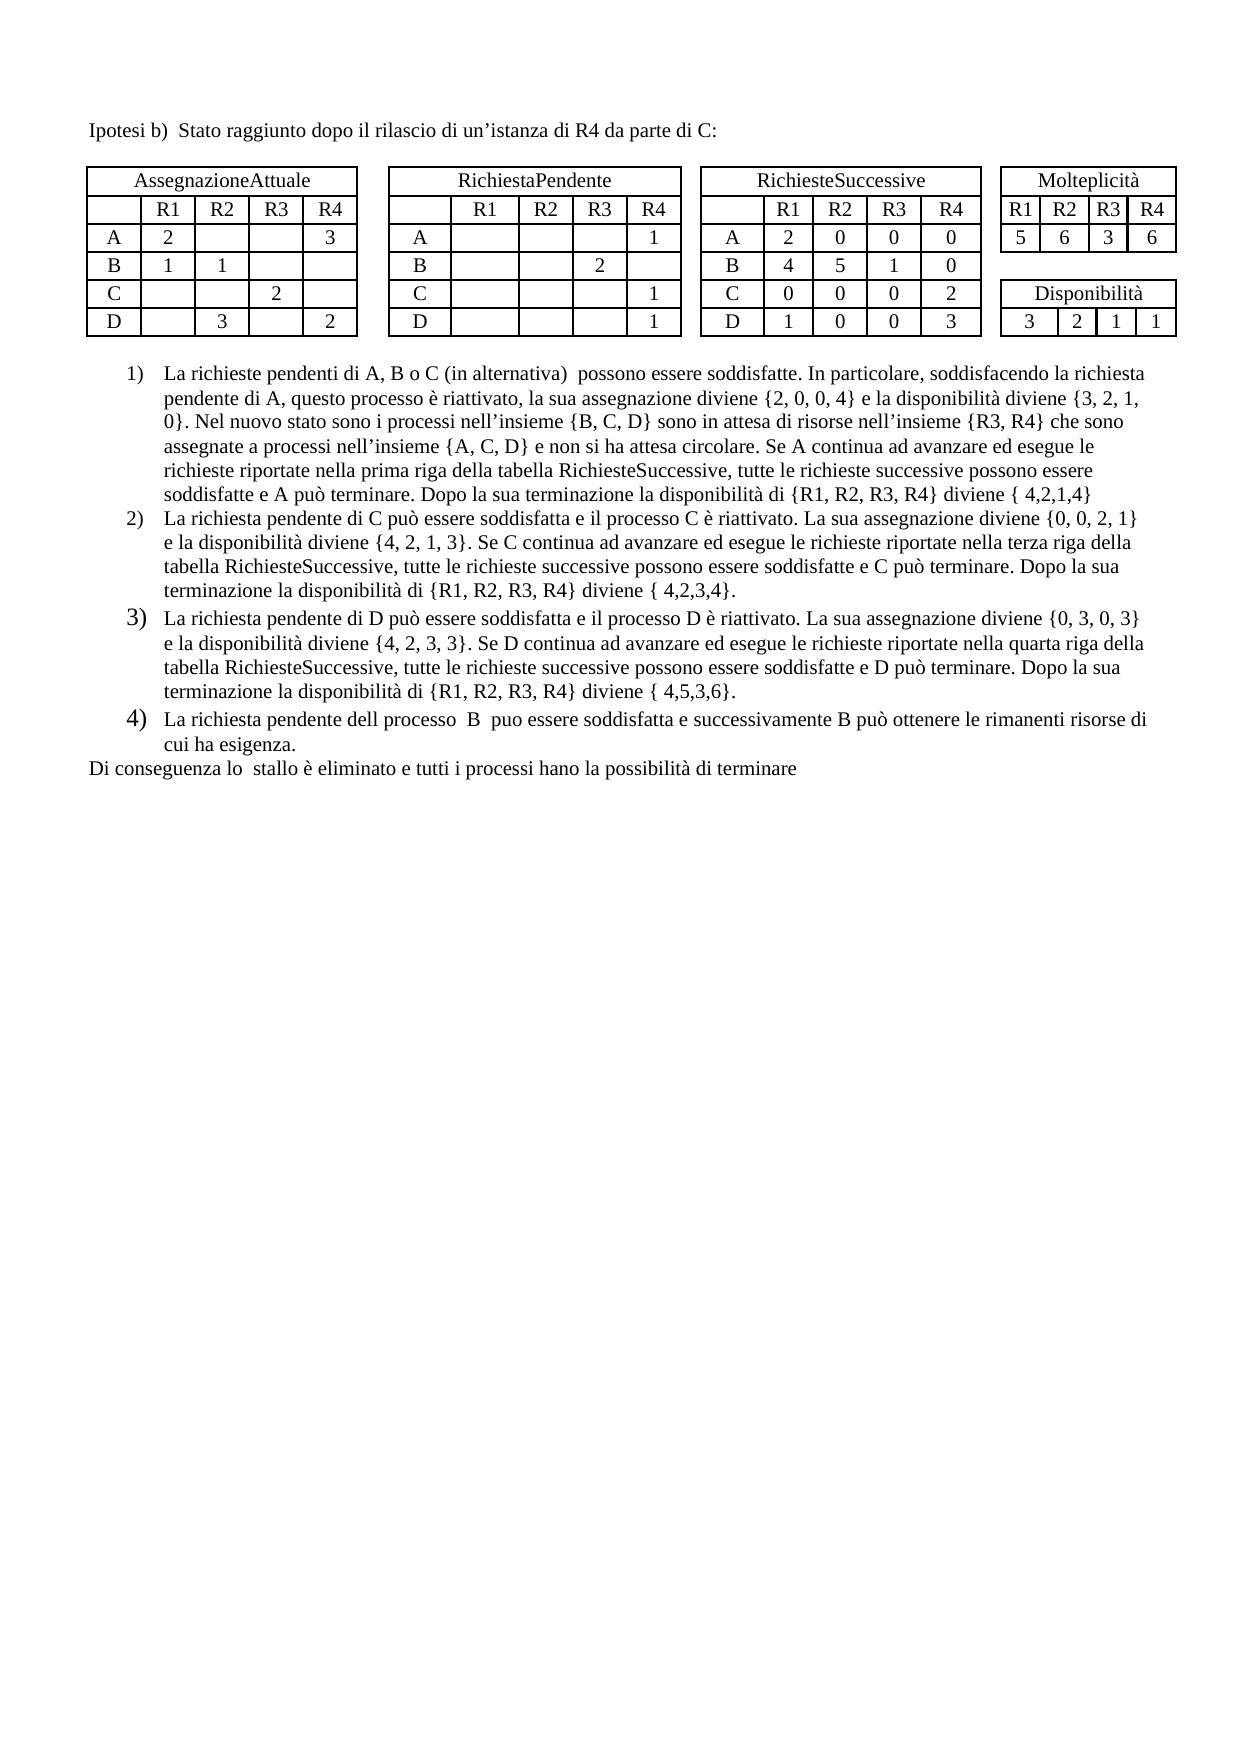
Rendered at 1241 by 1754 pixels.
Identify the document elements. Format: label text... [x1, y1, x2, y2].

list La richiesta pendente di C può essere soddisfatta e il processo C è riattivato. La sua assegnazione diviene {0, 0, 2, 1} e la disponibilità diviene {4, 2, 1, 3}. Se C continua ad avanzare ed esegue le richieste riportate nella terza riga della tabella RichiesteSuccessive, tutte le richieste successive possono essere soddisfatte e C può terminare. Dopo la sua terminazione la disponibilità di {R1, R2, R3, R4} diviene { 4,2,3,4}. [126, 506, 1152, 602]
table_cell [452, 309, 518, 335]
table_cell [702, 197, 763, 223]
table_cell R1 [765, 197, 812, 223]
table_cell R1 [1002, 197, 1039, 223]
table_cell [520, 225, 572, 251]
table_cell A [88, 225, 140, 251]
table_cell B [390, 253, 450, 279]
table_cell 3 [922, 309, 980, 335]
list La richiesta pendente dell processo B puo essere soddisfatta e successivamente B può ottenere le rimanenti risorse di cui ha esigenza. [126, 703, 1152, 756]
table_cell 1 [196, 253, 248, 279]
table_cell 0 [868, 309, 920, 335]
table_cell 0 [814, 309, 866, 335]
table_cell 1 [868, 253, 920, 279]
table_cell 2 [250, 281, 302, 307]
table_cell [520, 309, 572, 335]
table_cell 2 [304, 309, 356, 335]
table_cell [520, 253, 572, 279]
table_header [982, 166, 1000, 194]
table_cell [520, 281, 572, 307]
table_cell 2 [574, 253, 626, 279]
table_cell 1 [765, 309, 812, 335]
table_cell [982, 307, 1000, 335]
table_cell 0 [765, 281, 812, 307]
table_cell [250, 309, 302, 335]
table_cell [358, 307, 388, 335]
table_cell [452, 281, 518, 307]
table_header AssegnazioneAttuale [88, 168, 356, 194]
table_cell D [702, 309, 763, 335]
text Ipotesi b) Stato raggiunto dopo il rilascio di un’istanza di R4 da parte di C: [89, 118, 1152, 142]
table_cell C [88, 281, 140, 307]
table_cell R4 [1129, 197, 1175, 223]
table_cell D [88, 309, 140, 335]
table_cell [1089, 253, 1127, 279]
table_cell 6 [1041, 225, 1088, 251]
table_cell 3 [1002, 309, 1057, 335]
table_cell R2 [520, 197, 572, 223]
table_cell [1128, 253, 1176, 279]
table_cell [142, 281, 194, 307]
table_cell 2 [1059, 309, 1095, 335]
table_cell [304, 253, 356, 279]
table_cell R2 [814, 197, 866, 223]
table_cell R3 [250, 197, 302, 223]
table_cell 6 [1129, 225, 1175, 251]
table_cell [1001, 253, 1040, 279]
table_header [358, 166, 388, 194]
table_cell 1 [628, 309, 680, 335]
table_cell [682, 223, 700, 251]
table_cell R4 [922, 197, 980, 223]
table_cell R2 [1041, 197, 1088, 223]
table_cell [682, 251, 700, 279]
table_cell 2 [142, 225, 194, 251]
table_cell [682, 307, 700, 335]
table_cell [574, 281, 626, 307]
table_header [682, 166, 700, 194]
table_cell 0 [868, 225, 920, 251]
table_cell R4 [628, 197, 680, 223]
table_cell [982, 195, 1000, 223]
table_header Molteplicità [1002, 168, 1175, 194]
table_cell 0 [814, 225, 866, 251]
table_cell [452, 225, 518, 251]
table_cell A [702, 225, 763, 251]
table_cell 3 [304, 225, 356, 251]
table_cell D [390, 309, 450, 335]
table_cell 0 [868, 281, 920, 307]
table_cell [358, 223, 388, 251]
table_cell R1 [142, 197, 194, 223]
table_cell [88, 197, 140, 223]
table_cell [142, 309, 194, 335]
table_cell B [702, 253, 763, 279]
table_cell 1 [1137, 309, 1175, 335]
table_cell R3 [868, 197, 920, 223]
table_cell [982, 251, 1001, 279]
table_cell 0 [922, 225, 980, 251]
table_cell [196, 281, 248, 307]
table_cell 4 [765, 253, 812, 279]
table_cell [452, 253, 518, 279]
table_cell 2 [922, 281, 980, 307]
table_cell [574, 225, 626, 251]
list La richiesta pendente di D può essere soddisfatta e il processo D è riattivato. La sua assegnazione diviene {0, 3, 0, 3} e la disponibilità diviene {4, 2, 3, 3}. Se D continua ad avanzare ed esegue le richieste riportate nella quarta riga della tabella RichiesteSuccessive, tutte le richieste successive possono essere soddisfatte e D può terminare. Dopo la sua terminazione la disponibilità di {R1, R2, R3, R4} diviene { 4,5,3,6}. [126, 602, 1152, 703]
table_cell A [390, 225, 450, 251]
table_cell 5 [814, 253, 866, 279]
table_cell [390, 197, 450, 223]
table_cell 2 [765, 225, 812, 251]
table_cell 5 [1002, 225, 1039, 251]
table_cell 1 [628, 225, 680, 251]
table_cell [304, 281, 356, 307]
table_cell 1 [1098, 309, 1135, 335]
table_cell R4 [304, 197, 356, 223]
table_cell [682, 279, 700, 307]
table_cell [982, 223, 1000, 251]
table_cell [358, 279, 388, 307]
table_cell 0 [814, 281, 866, 307]
table_cell [250, 225, 302, 251]
table_cell 0 [922, 253, 980, 279]
table_cell R3 [1090, 197, 1126, 223]
text Di conseguenza lo stallo è eliminato e tutti i processi hano la possibilità di terminare [89, 756, 1152, 780]
table_cell R2 [196, 197, 248, 223]
table_cell C [390, 281, 450, 307]
table_header RichiestaPendente [390, 168, 680, 194]
table_cell [628, 253, 680, 279]
table_cell [250, 253, 302, 279]
table_cell 1 [142, 253, 194, 279]
list La richieste pendenti di A, B o C (in alternativa) possono essere soddisfatte. In particolare, soddisfacendo la richiesta pendente di A, questo processo è riattivato, la sua assegnazione diviene {2, 0, 0, 4} e la disponibilità diviene {3, 2, 1, 0}. Nel nuovo stato sono i processi nell’insieme {B, C, D} sono in attesa di risorse nell’insieme {R3, R4} che sono assegnate a processi nell’insieme {A, C, D} e non si ha attesa circolare. Se A continua ad avanzare ed esegue le richieste riportate nella prima riga della tabella RichiesteSuccessive, tutte le richieste successive possono essere soddisfatte e A può terminare. Dopo la sua terminazione la disponibilità di {R1, R2, R3, R4} diviene { 4,2,1,4} [126, 361, 1152, 506]
table_cell [358, 195, 388, 223]
table_cell [574, 309, 626, 335]
table_cell R3 [574, 197, 626, 223]
table_cell 3 [196, 309, 248, 335]
table_cell [358, 251, 388, 279]
table_cell [196, 225, 248, 251]
table_cell [1040, 253, 1089, 279]
table_cell [682, 195, 700, 223]
table_cell B [88, 253, 140, 279]
table_cell 3 [1090, 225, 1126, 251]
table_cell 1 [628, 281, 680, 307]
table_cell C [702, 281, 763, 307]
table_cell [982, 279, 1000, 307]
table_cell R1 [452, 197, 518, 223]
table_cell Disponibilità [1002, 281, 1175, 307]
table_header RichiesteSuccessive [702, 168, 980, 194]
